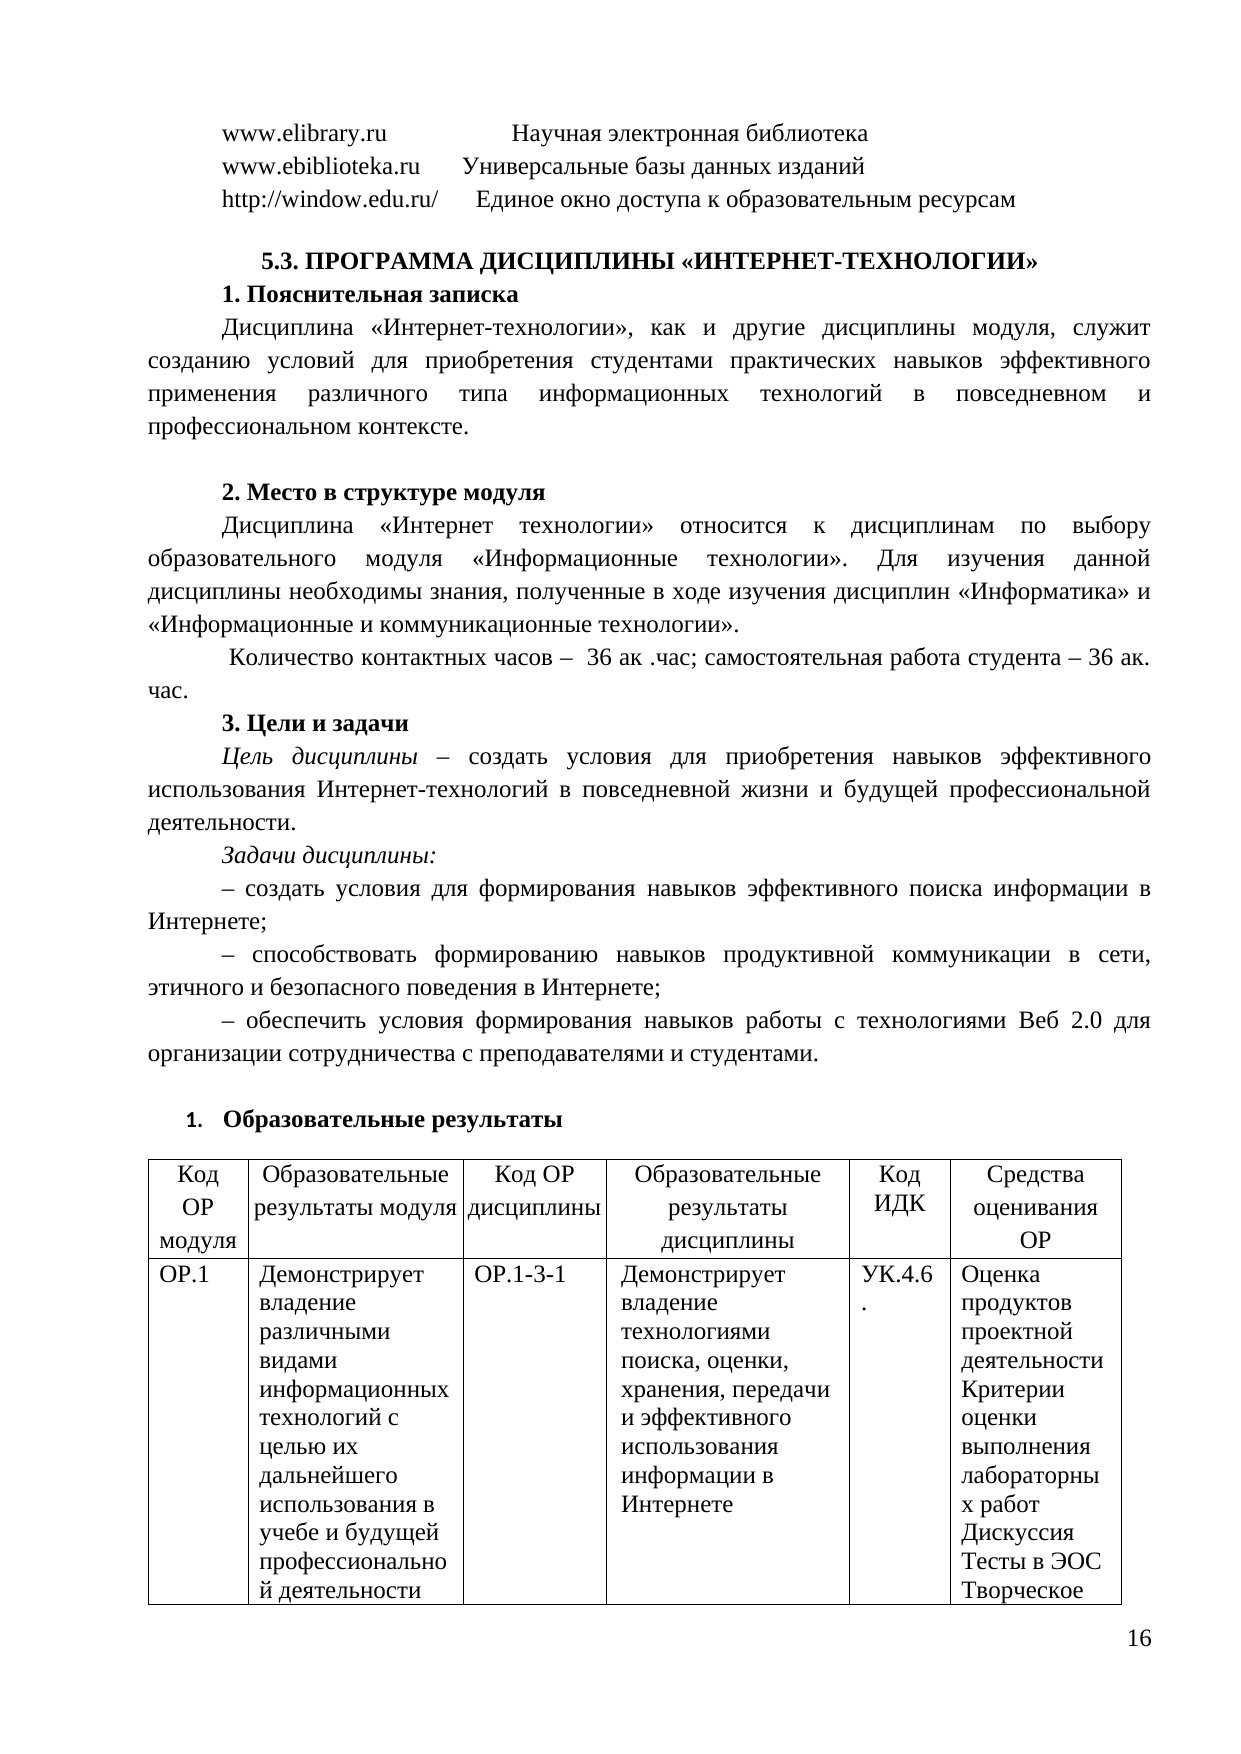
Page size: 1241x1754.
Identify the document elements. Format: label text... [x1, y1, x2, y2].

table_cell ОР.1-3-1 [464, 1259, 606, 1604]
text Цель дисциплины – создать условия для приобретения навыков эффективного использования Интернет-технологий в повседневной жизни и будущей профессиональной деятельности. [148, 741, 1152, 836]
text Дисциплина «Интернет технологии» относится к дисциплинам по выбору образовательного модуля «Информационные технологии». Для изучения данной дисциплины необходимы знания, полученные в ходе изучения дисциплин «Информатика» и «Информационные и коммуникационные технологии». [148, 510, 1152, 638]
table_cell ОР.1 [149, 1259, 248, 1604]
table_header Код ОР модуля [149, 1160, 248, 1258]
table_header Образовательные результаты модуля [249, 1160, 463, 1258]
table_header Средства оценивания ОР [951, 1160, 1121, 1258]
text Задачи дисциплины: [148, 840, 1152, 869]
text 2. Место в структуре модуля [148, 477, 1152, 506]
text http://window.edu.ru/ Единое окно доступа к образовательным ресурсам [148, 184, 1152, 213]
subtitle 5.3. ПРОГРАММА ДИСЦИПЛИНЫ «Интернет-технологии» [148, 246, 1152, 275]
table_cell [607, 1259, 849, 1604]
text 1. Пояснительная записка [148, 279, 1152, 308]
table_header Код ИДК [850, 1160, 950, 1258]
text 3. Цели и задачи [148, 708, 1152, 737]
list Образовательные результаты [185, 1104, 1152, 1133]
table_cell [249, 1259, 463, 1604]
table_header Образовательные результаты дисциплины [607, 1160, 849, 1258]
text – способствовать формированию навыков продуктивной коммуникации в сети, этичного и безопасного поведения в Интернете; [148, 939, 1152, 1001]
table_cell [951, 1259, 1121, 1604]
table_header Код ОР дисциплины [464, 1160, 606, 1258]
text Количество контактных часов – 36 ак .час; самостоятельная работа студента – 36 ак. час. [148, 642, 1152, 704]
table_cell УК.4.6. [850, 1259, 950, 1604]
text – создать условия для формирования навыков эффективного поиска информации в Интернете; [148, 873, 1152, 935]
text Дисциплина «Интернет-технологии», как и другие дисциплины модуля, служит созданию условий для приобретения студентами практических навыков эффективного применения различного типа информационных технологий в повседневном и профессиональном контексте. [148, 312, 1152, 440]
text www.elibrary.ru Научная электронная библиотека [148, 118, 1152, 147]
text www.ebiblioteka.ru Универсальные базы данных изданий [148, 151, 1152, 180]
text – обеспечить условия формирования навыков работы с технологиями Веб 2.0 для организации сотрудничества с преподавателями и студентами. [148, 1005, 1152, 1067]
